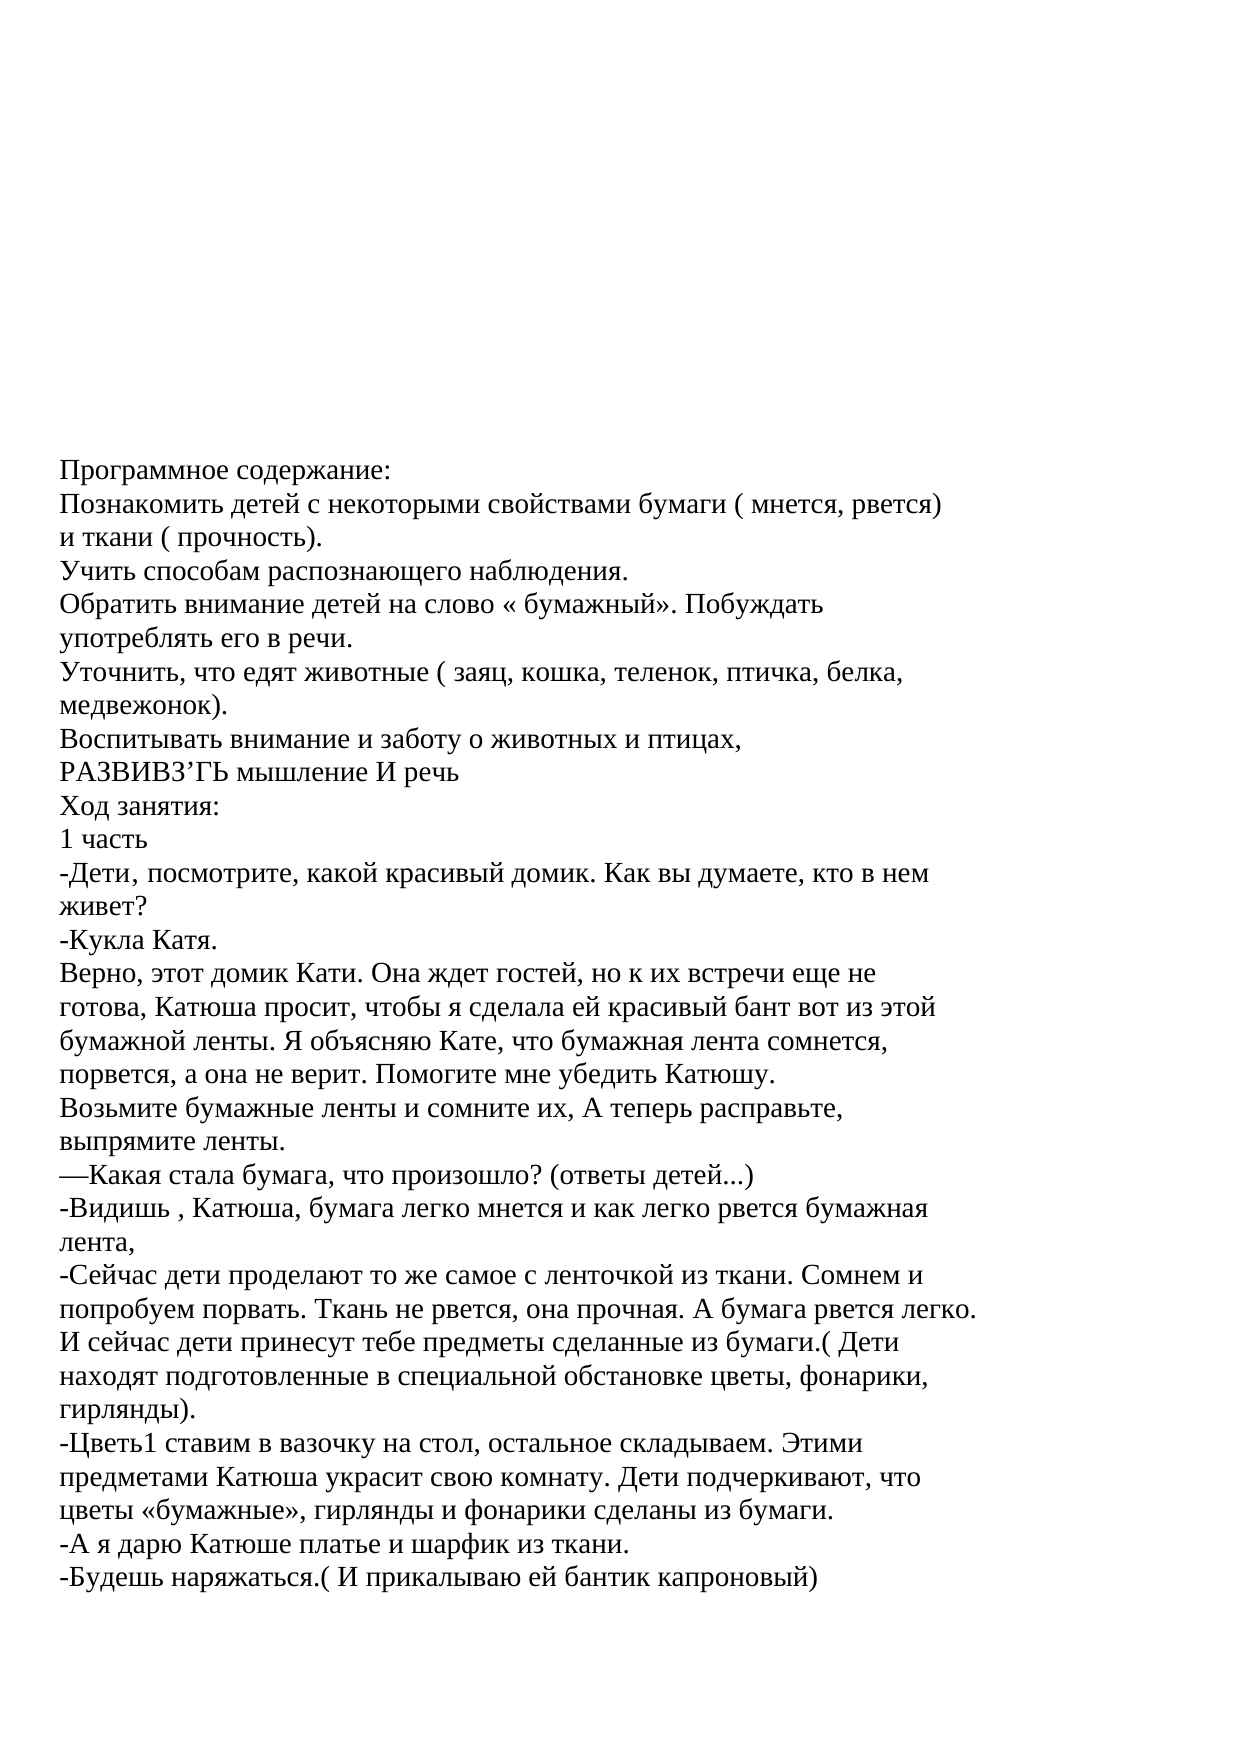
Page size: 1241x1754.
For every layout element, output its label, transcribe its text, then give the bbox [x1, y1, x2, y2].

text Верно, этот домик Кати. Она ждет гостей, но к их встречи еще не [59, 956, 1182, 989]
text -Цветь1 ставим в вазочку на стол, остальное складываем. Этими [59, 1425, 1182, 1459]
text -А я дарю Катюше платье и шарфик из ткани. [59, 1526, 1182, 1559]
text -Сейчас дети проделают то же самое с ленточкой из ткани. Сомнем и [59, 1257, 1182, 1291]
text цветы «бумажные», гирлянды и фонарики сделаны из бумаги. [59, 1492, 1182, 1526]
text Возьмите бумажные ленты и сомните их, А теперь расправьте, [59, 1090, 1182, 1123]
text лента, [59, 1224, 1182, 1257]
text Ход занятия: [59, 788, 1182, 821]
text медвежонок). [59, 687, 1182, 721]
text порвется, а она не верит. Помогите мне убедить Катюшу. [59, 1056, 1182, 1090]
text И сейчас дети принесут тебе предметы сделанные из бумаги.( Дети [59, 1324, 1182, 1358]
text находят подготовленные в специальной обстановке цветы, фонарики, [59, 1358, 1182, 1392]
text живет? [59, 888, 1182, 922]
text -Кукла Катя. [59, 922, 1182, 956]
text готова, Катюша просит, чтобы я сделала ей красивый бант вот из этой [59, 989, 1182, 1023]
text употреблять его в речи. [59, 620, 1182, 654]
text Учить способам распознающего наблюдения. [59, 553, 1182, 587]
text 1 часть [59, 821, 1182, 855]
text —Какая стала бумага, что произошло? (ответы детей...) [59, 1157, 1182, 1190]
text Программное содержание: [59, 452, 1182, 486]
text Обратить внимание детей на слово « бумажный». Побуждать [59, 587, 1182, 620]
text и ткани ( прочность). [59, 519, 1182, 553]
text Познакомить детей с некоторыми свойствами бумаги ( мнется, рвется) [59, 486, 1182, 519]
text -Будешь наряжаться.( И прикалываю ей бантик капроновый) [59, 1559, 1182, 1593]
text выпрямите ленты. [59, 1123, 1182, 1157]
text бумажной ленты. Я объясняю Кате, что бумажная лента сомнется, [59, 1023, 1182, 1056]
text гирлянды). [59, 1392, 1182, 1425]
text предметами Катюша украсит свою комнату. Дети подчеркивают, что [59, 1459, 1182, 1492]
text -Видишь , Катюша, бумага легко мнется и как легко рвется бумажная [59, 1190, 1182, 1224]
text -Дети‚ посмотрите, какой красивый домик. Как вы думаете, кто в нем [59, 855, 1182, 888]
text РАЗВИВЗ’ГЬ мышление И речь [59, 754, 1182, 788]
text Уточнить, что едят животные ( заяц, кошка, теленок, птичка, белка, [59, 654, 1182, 687]
text Воспитывать внимание и заботу о животных и птицах, [59, 721, 1182, 754]
text попробуем порвать. Ткань не рвется, она прочная. А бумага рвется легко. [59, 1291, 1182, 1324]
